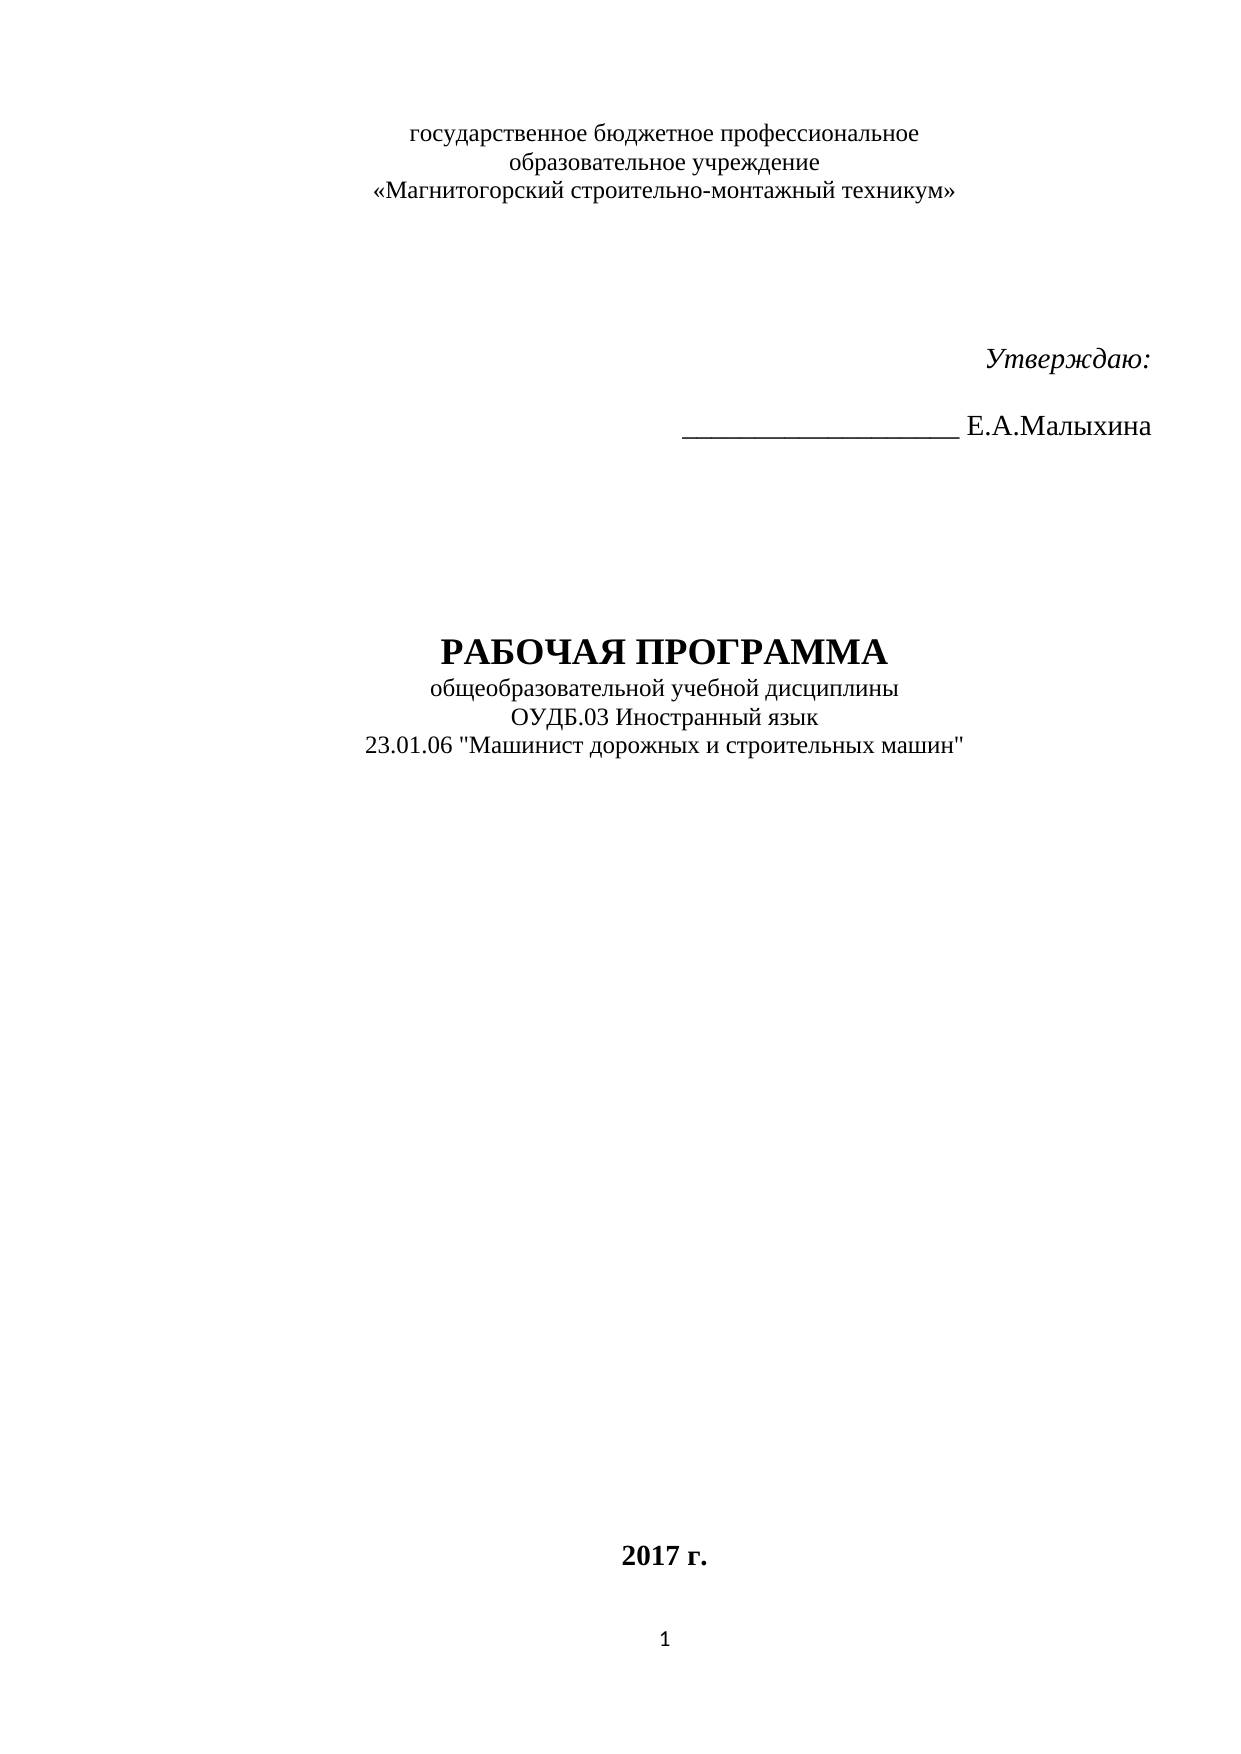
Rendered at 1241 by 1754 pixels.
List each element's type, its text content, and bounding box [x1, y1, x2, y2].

text «Магнитогорский строительно-монтажный техникум» [177, 176, 1152, 204]
text РАБОЧАЯ ПРОГРАММА [177, 630, 1152, 673]
text ОУДБ.03 Иностранный язык [177, 702, 1152, 730]
text 23.01.06 "Машинист дорожных и строительных машин" [177, 730, 1152, 759]
text ___________________ Е.А.Малыхина [177, 408, 1152, 442]
text образовательное учреждение [177, 147, 1152, 176]
text 2017 г. [177, 1538, 1152, 1572]
text государственное бюджетное профессиональное [177, 118, 1152, 147]
text общеобразовательной учебной дисциплины [177, 673, 1152, 702]
text Утверждаю: [177, 341, 1152, 375]
